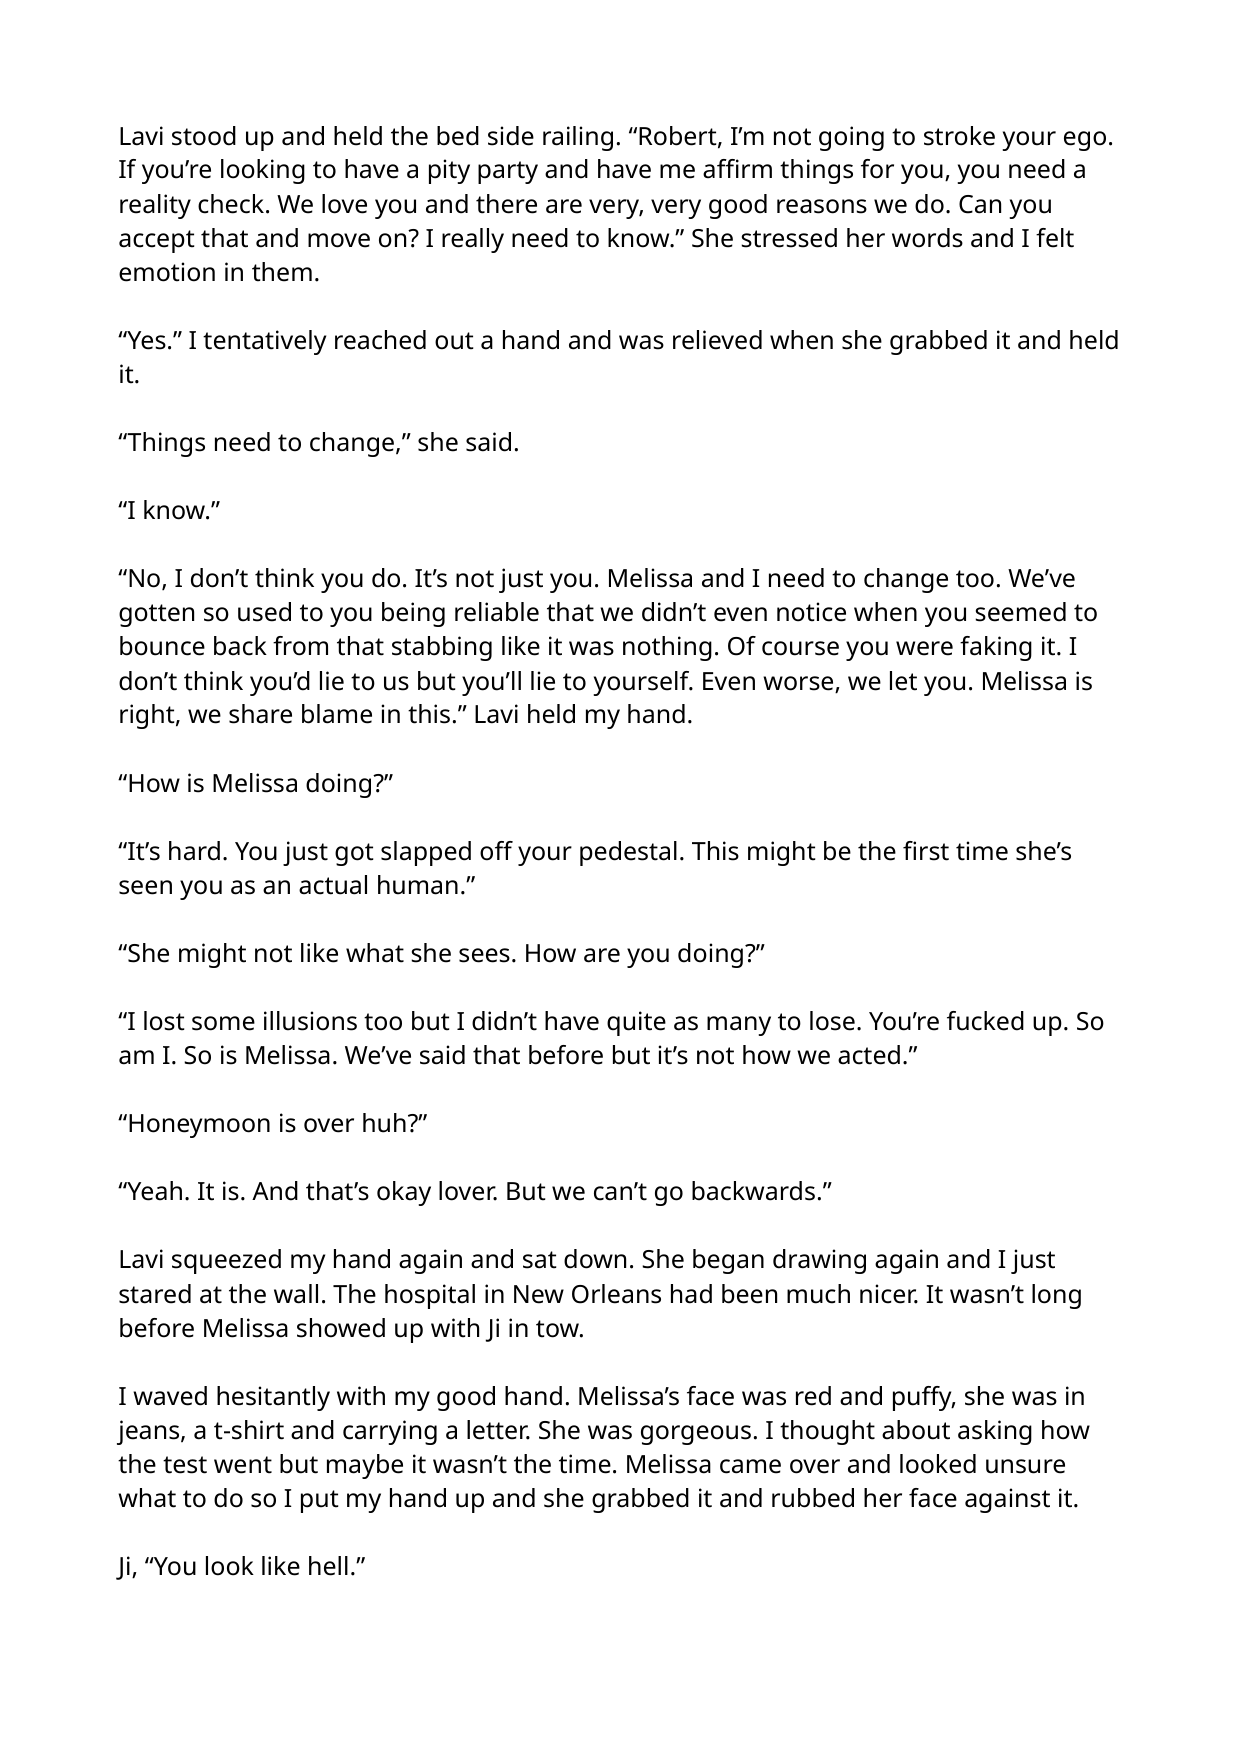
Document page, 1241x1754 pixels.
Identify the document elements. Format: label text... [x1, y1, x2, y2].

text “Yeah. It is. And that’s okay lover. But we can’t go backwards.” [118, 1174, 1122, 1208]
text Ji, “You look like hell.” [118, 1549, 1122, 1583]
text “Yes.” I tentatively reached out a hand and was relieved when she grabbed it and held it. [118, 322, 1122, 391]
text Lavi squeezed my hand again and sat down. She began drawing again and I just stared at the wall. The hospital in New Orleans had been much nicer. It wasn’t long before Melissa showed up with Ji in tow. [118, 1242, 1122, 1344]
text “She might not like what she sees. How are you doing?” [118, 936, 1122, 970]
text I waved hesitantly with my good hand. Melissa’s face was red and puffy, she was in jeans, a t-shirt and carrying a letter. She was gorgeous. I thought about asking how the test went but maybe it wasn’t the time. Melissa came over and looked unsure what to do so I put my hand up and she grabbed it and rubbed her face against it. [118, 1378, 1122, 1515]
text “Honeymoon is over huh?” [118, 1106, 1122, 1140]
text “It’s hard. You just got slapped off your pedestal. This might be the first time she’s seen you as an actual human.” [118, 833, 1122, 902]
text “How is Melissa doing?” [118, 765, 1122, 799]
text “No, I don’t think you do. It’s not just you. Melissa and I need to change too. We’ve gotten so used to you being reliable that we didn’t even notice when you seemed to bounce back from that stabbing like it was nothing. Of course you were faking it. I don’t think you’d lie to us but you’ll lie to yourself. Even worse, we let you. Melissa is right, we share blame in this.” Lavi held my hand. [118, 561, 1122, 731]
text “I know.” [118, 493, 1122, 527]
text “Things need to change,” she said. [118, 425, 1122, 459]
text “I lost some illusions too but I didn’t have quite as many to lose. You’re fucked up. So am I. So is Melissa. We’ve said that before but it’s not how we acted.” [118, 1004, 1122, 1072]
text Lavi stood up and held the bed side railing. “Robert, I’m not going to stroke your ego. If you’re looking to have a pity party and have me affirm things for you, you need a reality check. We love you and there are very, very good reasons we do. Can you accept that and move on? I really need to know.” She stressed her words and I felt emotion in them. [118, 118, 1122, 288]
